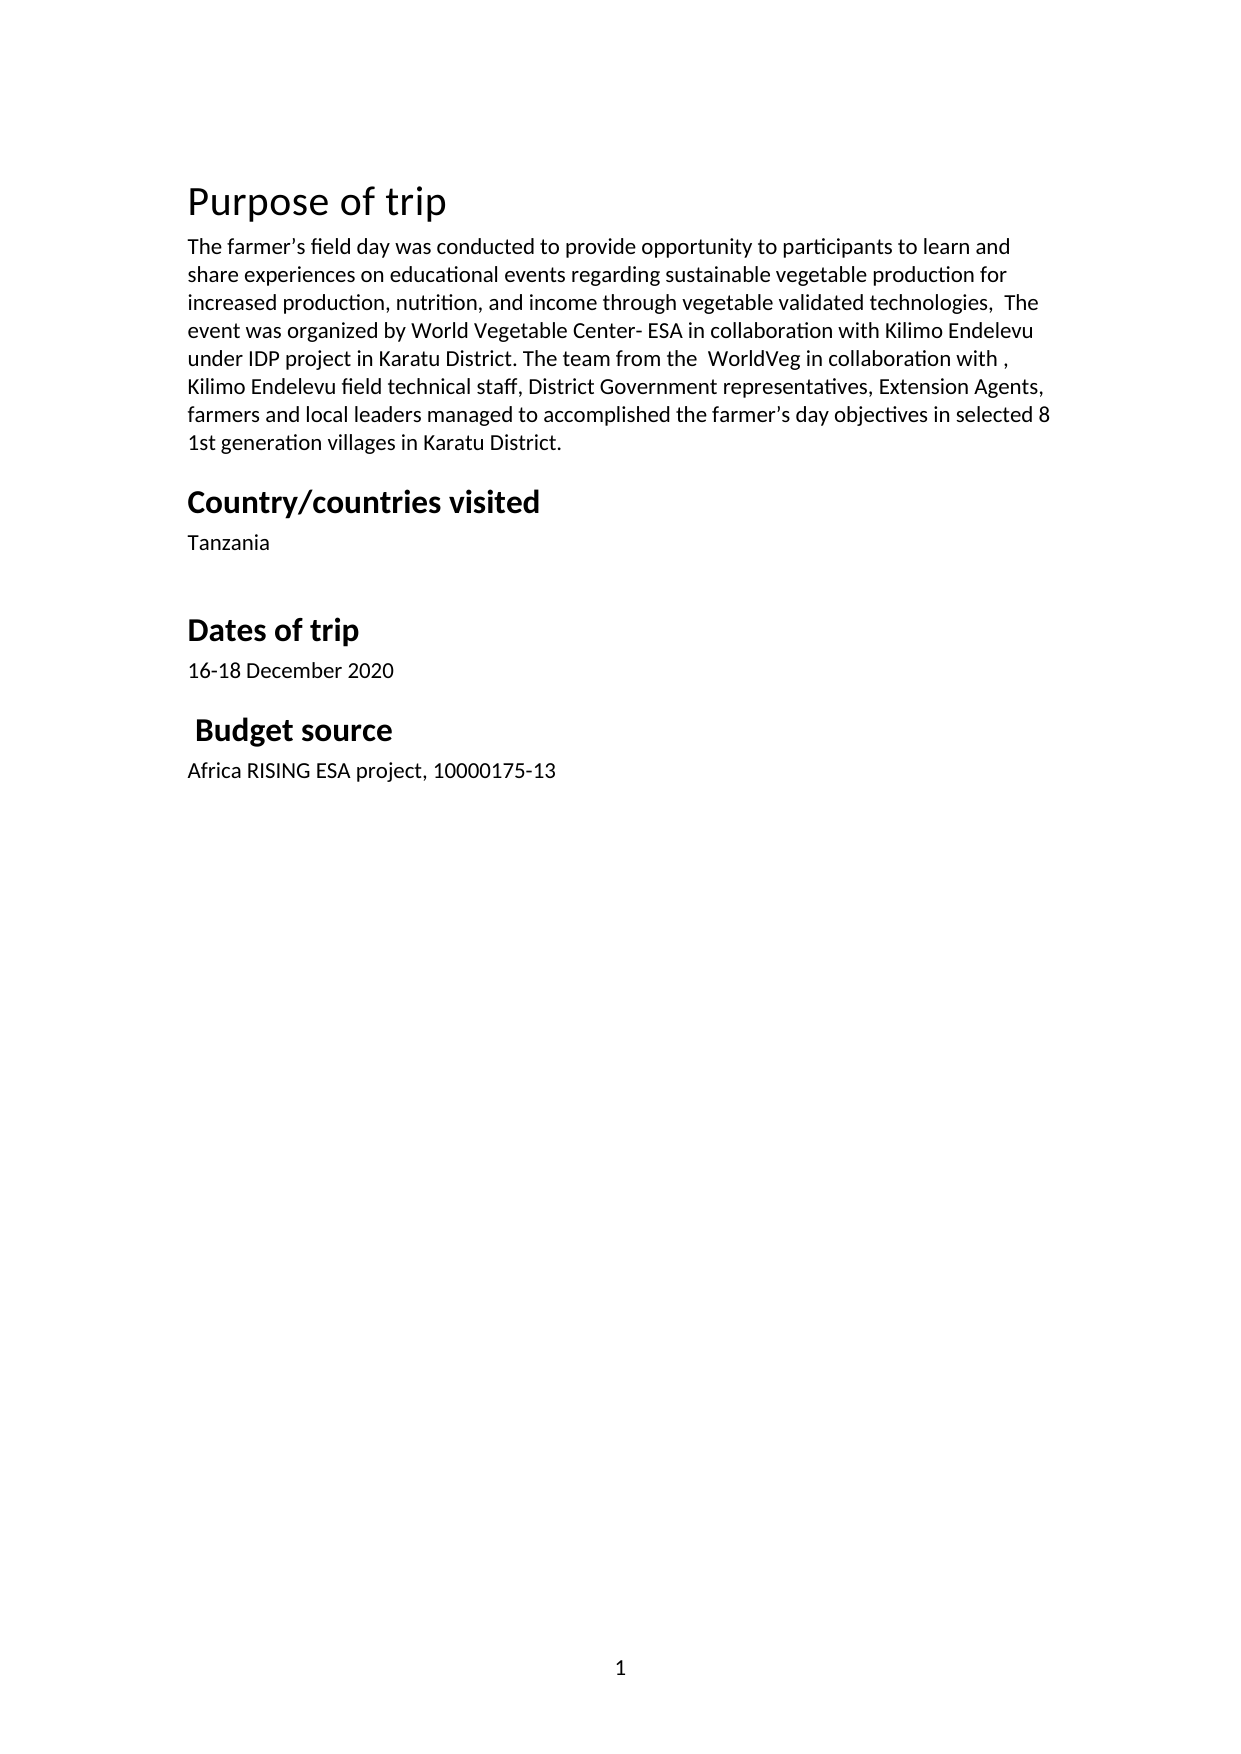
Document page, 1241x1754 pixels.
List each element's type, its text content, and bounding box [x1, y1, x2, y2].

text The farmer’s field day was conducted to provide opportunity to participants to learn and share experiences on educational events regarding sustainable vegetable production for increased production, nutrition, and income through vegetable validated technologies, The event was organized by World Vegetable Center- ESA in collaboration with Kilimo Endelevu under IDP project in Karatu District. The team from the WorldVeg in collaboration with , Kilimo Endelevu field technical staff, District Government representatives, Extension Agents, farmers and local leaders managed to accomplished the farmer’s day objectives in selected 8 1st generation villages in Karatu District. [187, 232, 1053, 456]
text Tanzania [187, 528, 1053, 556]
subtitle Purpose of trip [187, 175, 1053, 226]
subtitle Budget source [187, 709, 1053, 750]
text 16-18 December 2020 [187, 656, 1053, 684]
subtitle Country/countries visited [187, 481, 1053, 522]
subtitle Dates of trip [187, 609, 1053, 650]
text Africa RISING ESA project, 10000175-13 [187, 756, 1053, 784]
